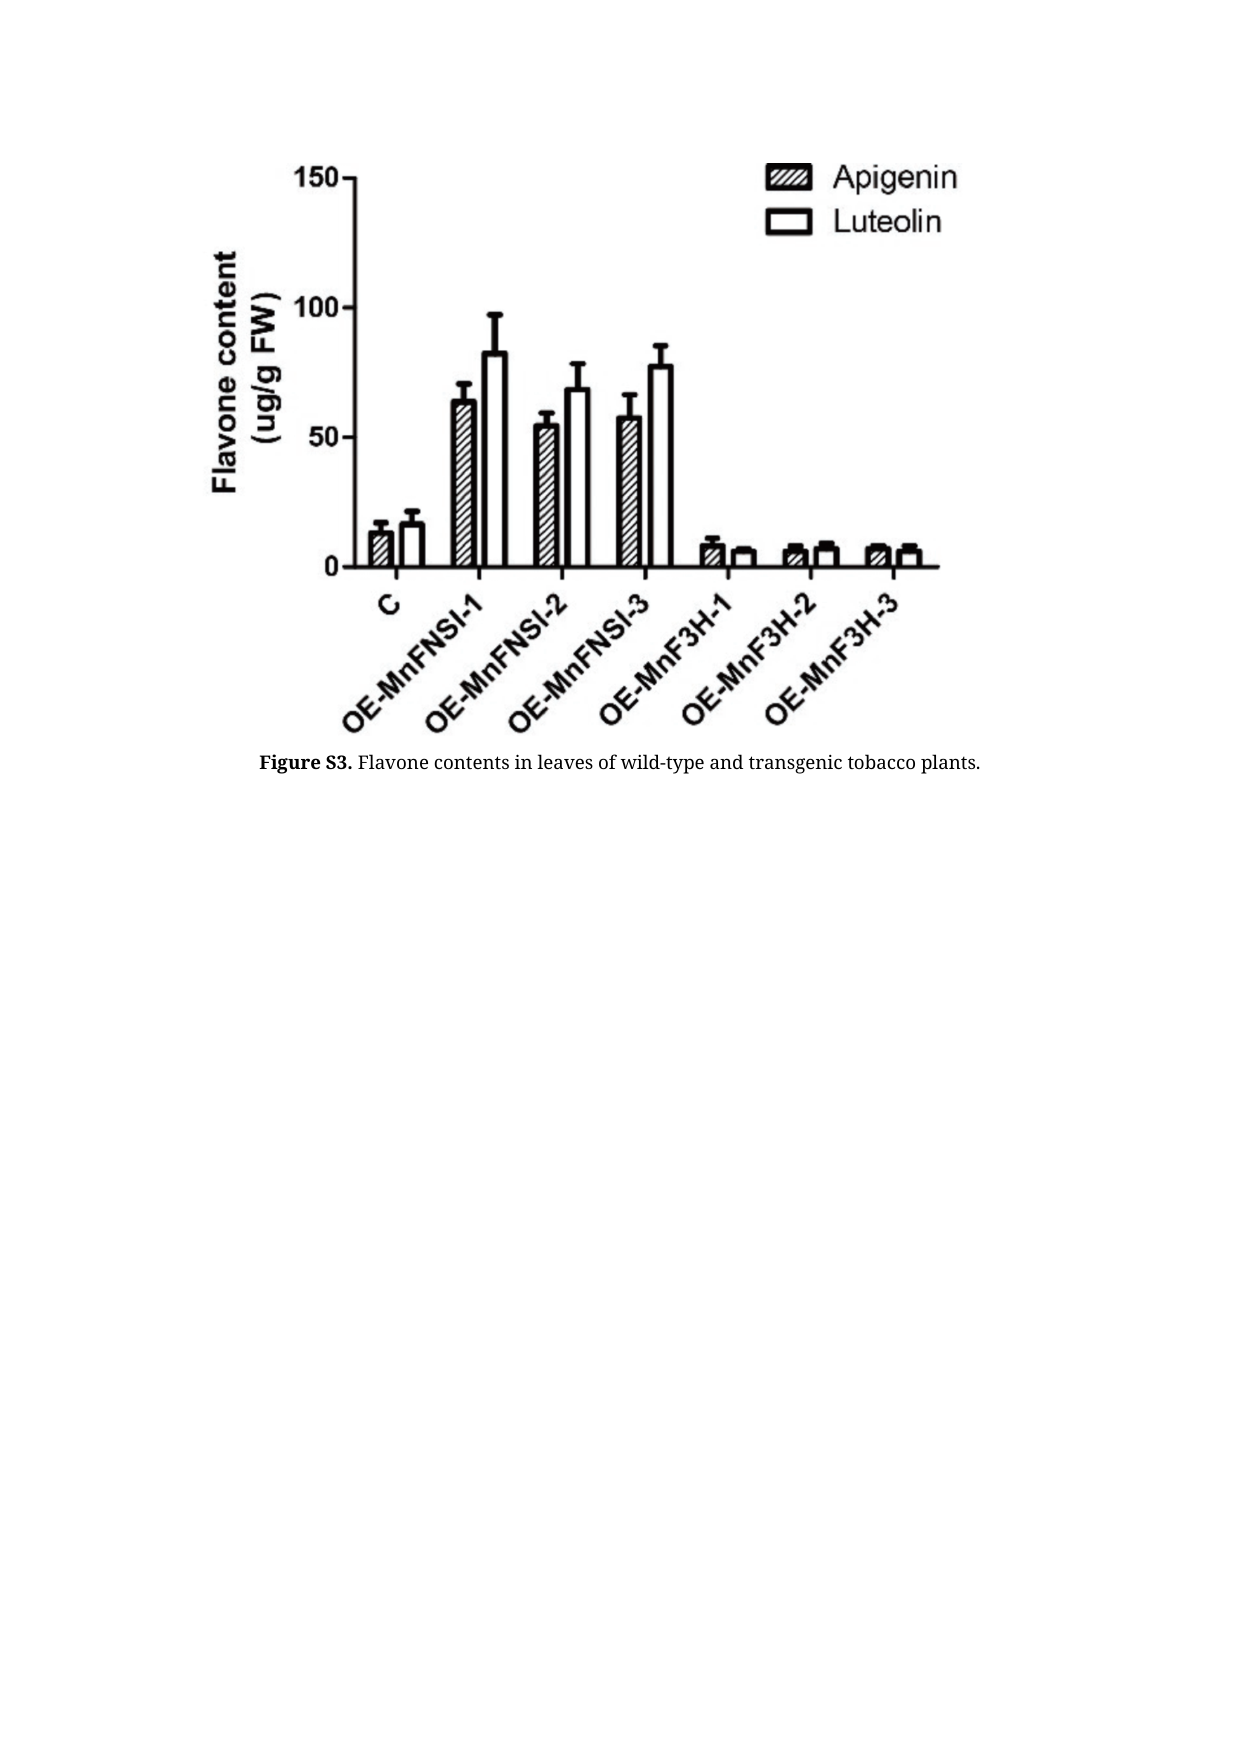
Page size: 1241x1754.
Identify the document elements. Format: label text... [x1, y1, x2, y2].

picture [187, 163, 1053, 736]
text Figure S3. Flavone contents in leaves of wild-type and transgenic tobacco plants. [204, 748, 1036, 775]
